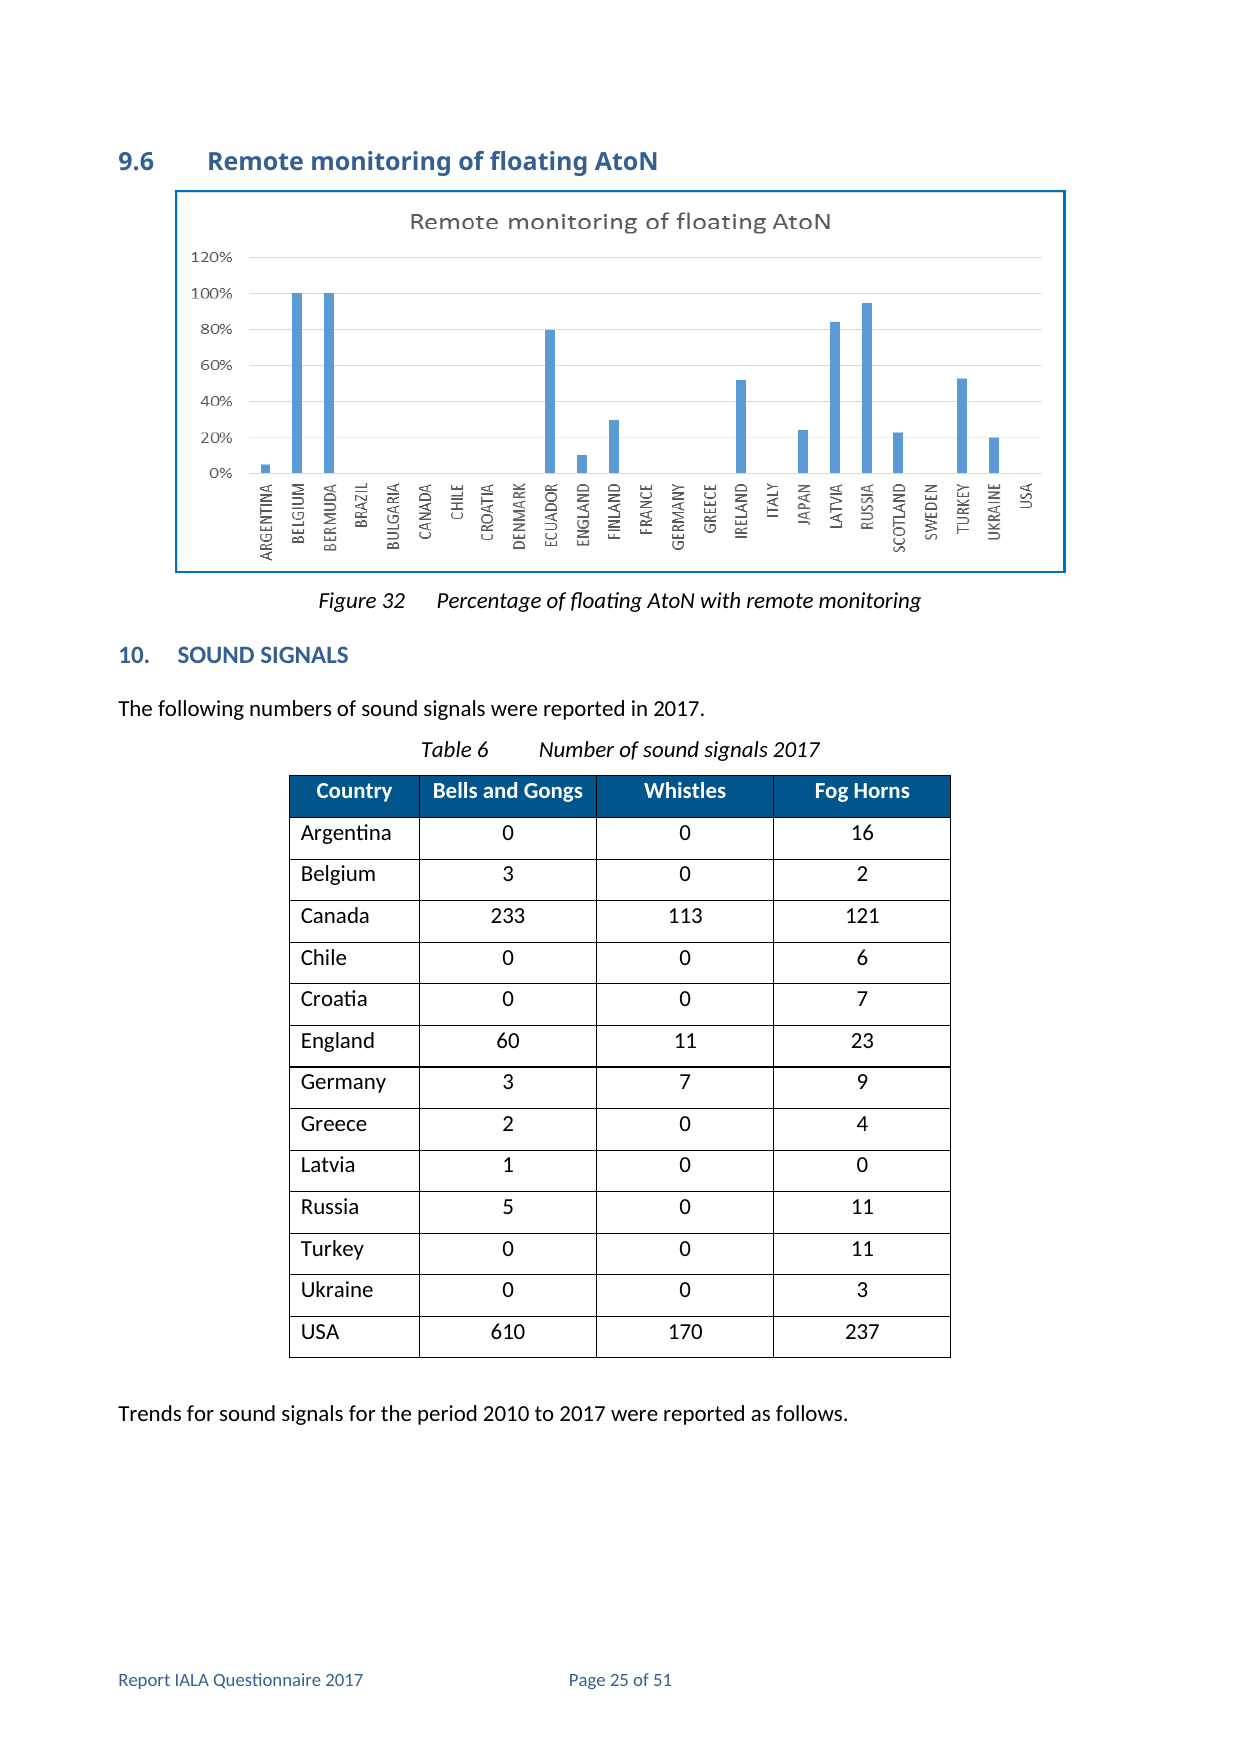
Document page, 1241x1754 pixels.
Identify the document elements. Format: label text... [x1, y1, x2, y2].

table_cell 1 [420, 1151, 596, 1191]
table_cell 610 [420, 1317, 596, 1357]
picture [177, 192, 1063, 571]
table_cell 0 [597, 1109, 773, 1149]
table_cell Turkey [290, 1234, 419, 1274]
table_header Fog Horns [774, 776, 950, 817]
table_cell 0 [597, 1234, 773, 1274]
table_cell 0 [420, 984, 596, 1025]
table_cell 237 [774, 1317, 950, 1357]
table_cell 4 [774, 1109, 950, 1149]
table_cell 2 [420, 1109, 596, 1149]
table_header Bells and Gongs [420, 776, 596, 817]
table_cell Russia [290, 1192, 419, 1233]
table_cell Latvia [290, 1151, 419, 1191]
table_cell 6 [774, 943, 950, 983]
table_cell 9 [774, 1068, 950, 1108]
table_cell 0 [420, 1234, 596, 1274]
table_cell England [290, 1026, 419, 1066]
table_cell 113 [597, 901, 773, 942]
text Trends for sound signals for the period 2010 to 2017 were reported as follows. [118, 1399, 1122, 1427]
table_cell USA [290, 1317, 419, 1357]
table_cell 3 [420, 1068, 596, 1108]
subtitle Sound Signals [118, 639, 1122, 669]
table_cell Canada [290, 901, 419, 942]
table_header Country [290, 776, 419, 817]
text The following numbers of sound signals were reported in 2017. [118, 694, 1122, 722]
table_cell 233 [420, 901, 596, 942]
table_cell 60 [420, 1026, 596, 1066]
table_cell 0 [420, 1275, 596, 1316]
table_cell 0 [597, 860, 773, 900]
table_cell 0 [597, 1151, 773, 1191]
table_cell 0 [597, 818, 773, 858]
table_cell 7 [597, 1068, 773, 1108]
table_cell Chile [290, 943, 419, 983]
table_cell 121 [774, 901, 950, 942]
table_cell Argentina [290, 818, 419, 858]
text Percentage of floating AtoN with remote monitoring [118, 586, 1122, 614]
table_cell 170 [597, 1317, 773, 1357]
table_cell 0 [774, 1151, 950, 1191]
table_cell 0 [597, 1275, 773, 1316]
table_cell 0 [420, 818, 596, 858]
table_header Whistles [597, 776, 773, 817]
table_cell 23 [774, 1026, 950, 1066]
table_cell 0 [420, 943, 596, 983]
table_cell 16 [774, 818, 950, 858]
table_cell Belgium [290, 860, 419, 900]
table_cell Greece [290, 1109, 419, 1149]
table_cell 0 [597, 1192, 773, 1233]
table_cell 11 [774, 1192, 950, 1233]
table_cell 2 [774, 860, 950, 900]
table_cell 11 [774, 1234, 950, 1274]
table_cell Ukraine [290, 1275, 419, 1316]
table_cell Germany [290, 1068, 419, 1108]
table_cell 3 [420, 860, 596, 900]
table_cell Croatia [290, 984, 419, 1025]
subtitle Remote monitoring of floating AtoN [118, 143, 1122, 177]
table_cell 7 [774, 984, 950, 1025]
table_cell 0 [597, 943, 773, 983]
table_cell 3 [774, 1275, 950, 1316]
table_cell 0 [597, 984, 773, 1025]
table_cell 5 [420, 1192, 596, 1233]
text Number of sound signals 2017 [118, 735, 1122, 763]
table_cell 11 [597, 1026, 773, 1066]
